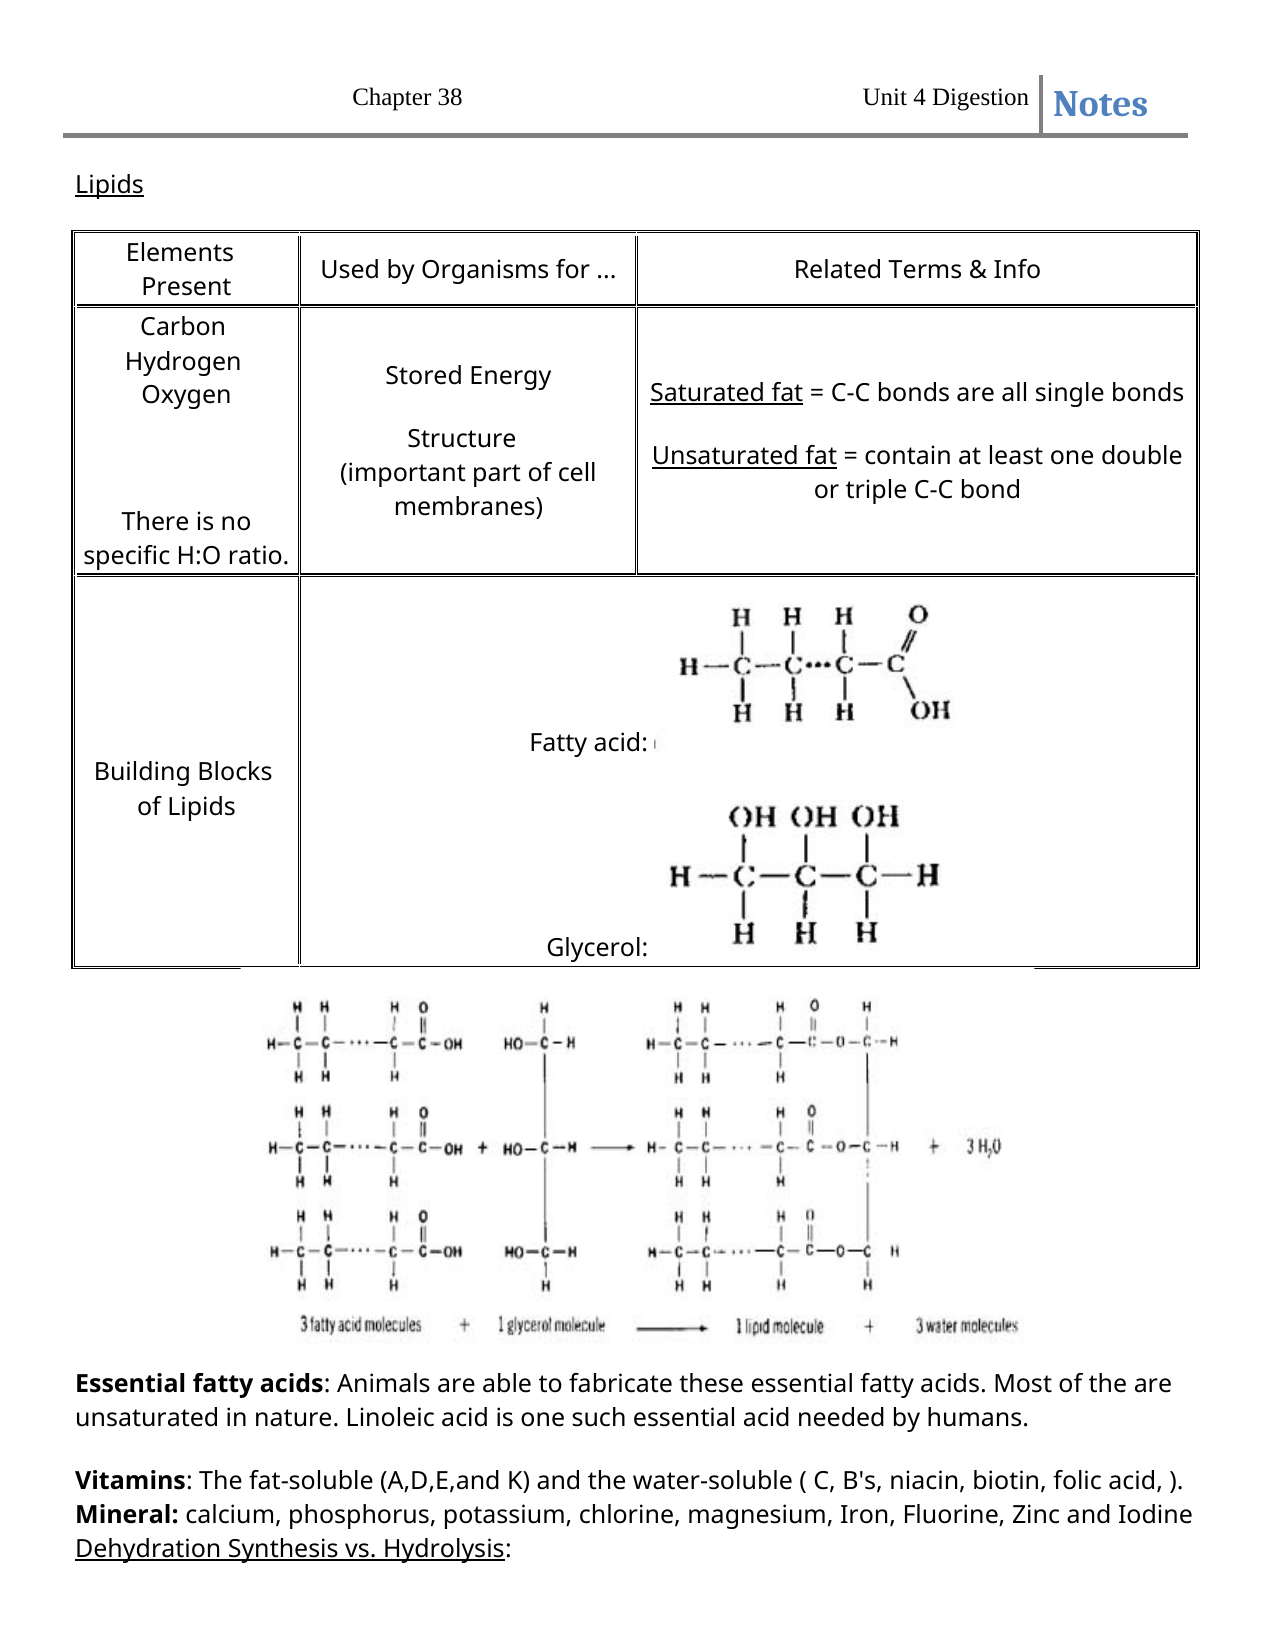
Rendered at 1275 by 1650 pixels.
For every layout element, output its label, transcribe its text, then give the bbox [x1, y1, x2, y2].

table_cell Fatty acid: Glycerol: [300, 573, 1197, 966]
table_cell Saturated fat = C-C bonds are all single bonds Unsaturated fat = contain at least one double or triple C-C bond [638, 304, 1197, 573]
table_header Used by Organisms for ... [300, 233, 637, 304]
table_header Related Terms & Info [637, 233, 1196, 304]
table_header Elements Present [75, 233, 300, 304]
table_cell Carbon Hydrogen Oxygen There is no specific H:O ratio. [75, 304, 298, 573]
text Dehydration Synthesis vs. Hydrolysis: [75, 1531, 1200, 1565]
text Essential fatty acids: Animals are able to fabricate these essential fatty acids. Most of the are unsaturated in nature. Linoleic acid is one such essential acid needed by humans. [75, 1366, 1200, 1434]
picture [654, 788, 952, 957]
text Vitamins: The fat-soluble (A,D,E,and K) and the water-soluble ( C, B's, niacin, biotin, folic acid, ). [75, 1463, 1200, 1497]
table_cell Stored Energy Structure (important part of cell membranes) [301, 308, 635, 573]
picture [654, 578, 969, 752]
picture [240, 968, 1035, 1366]
text Lipids [75, 167, 1200, 201]
text Mineral: calcium, phosphorus, potassium, chlorine, magnesium, Iron, Fluorine, Zinc and Iodine [75, 1497, 1200, 1531]
table_cell Building Blocks of Lipids [75, 573, 300, 966]
